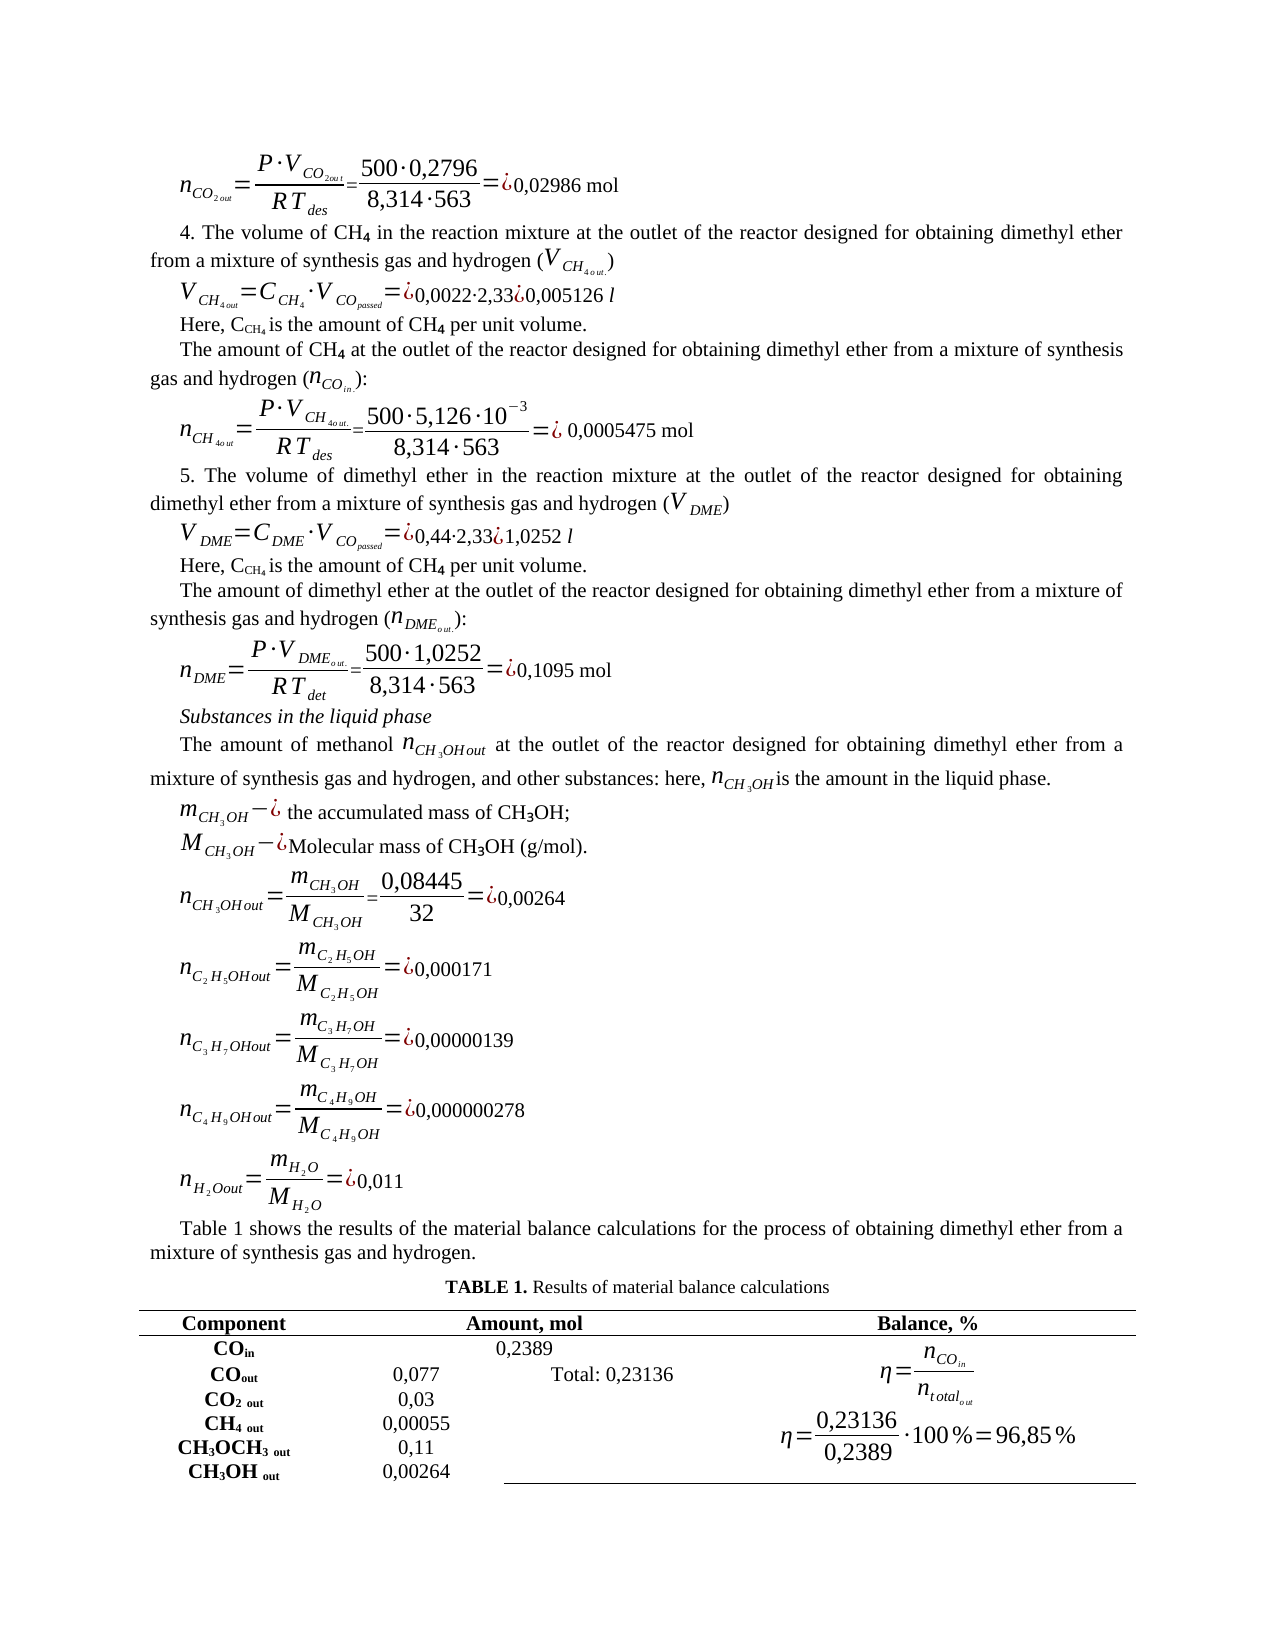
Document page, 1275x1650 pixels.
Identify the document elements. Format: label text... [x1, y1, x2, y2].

table_cell 0,2389 [328, 1336, 720, 1360]
text the accumulated mass of CH₃OH; [150, 795, 1125, 828]
text 0,011 [150, 1145, 1125, 1216]
text 5. The volume of dimethyl ether in the reaction mixture at the outlet of the reactor designed for obtaining dimethyl ether from a mixture of synthesis gas and hydrogen () [150, 463, 1125, 519]
text The amount of dimethyl ether at the outlet of the reactor designed for obtaining dimethyl ether from a mixture of synthesis gas and hydrogen (): [150, 577, 1125, 635]
text 0,000000278 [150, 1074, 1125, 1145]
table_cell 0,00264 [328, 1459, 504, 1483]
text Here, CCH₄ is the amount of CH₄ per unit volume. [150, 311, 1125, 336]
text 0,00000139 [150, 1003, 1125, 1074]
text 0,000171 [150, 933, 1125, 1003]
table_cell CH4 out [139, 1411, 328, 1435]
table_header Amount, mol [328, 1311, 720, 1335]
table_cell CH3OCH3 out [139, 1435, 328, 1459]
table_cell CO2 out [139, 1386, 328, 1411]
text Substances in the liquid phase [150, 704, 1125, 728]
table_header Component [139, 1311, 328, 1335]
table_header Balance, % [720, 1311, 1136, 1335]
text =0,1095 mol [150, 635, 1125, 704]
text The amount of methanol at the outlet of the reactor designed for obtaining dimethyl ether from a mixture of synthesis gas and hydrogen, and other substances: here, is the amount in the liquid phase. [150, 728, 1125, 795]
text The amount of CH₄ at the outlet of the reactor designed for obtaining dimethyl ether from a mixture of synthesis gas and hydrogen (): [150, 336, 1125, 395]
table_cell 0,11 [328, 1435, 504, 1459]
table_cell 0,077 [328, 1360, 504, 1386]
text =0,02986 mol [150, 150, 1125, 218]
text Molecular mass of CH₃OH (g/mol). [150, 828, 1125, 862]
text =0,00264 [150, 862, 1125, 933]
text 0,0022∙2,330,005126 l [150, 277, 1125, 311]
table_cell 0,03 [328, 1386, 504, 1411]
table_cell [720, 1336, 1136, 1483]
text = 0,0005475 mol [150, 395, 1125, 463]
table_cell COout [139, 1360, 328, 1386]
text 0,44∙2,331,0252 l [150, 519, 1125, 552]
table_cell Total: 0,23136 [504, 1360, 720, 1483]
text Table 1 shows the results of the material balance calculations for the process of obtaining dimethyl ether from a mixture of synthesis gas and hydrogen. [150, 1216, 1125, 1264]
table_cell COin [139, 1336, 328, 1360]
table_cell CH3OH out [139, 1459, 328, 1483]
text 4. The volume of CH₄ in the reaction mixture at the outlet of the reactor designed for obtaining dimethyl ether from a mixture of synthesis gas and hydrogen () [150, 218, 1125, 277]
text TABLE 1. Results of material balance calculations [150, 1276, 1125, 1298]
table_cell 0,00055 [328, 1411, 504, 1435]
text Here, CCH₄ is the amount of CH₄ per unit volume. [150, 552, 1125, 577]
